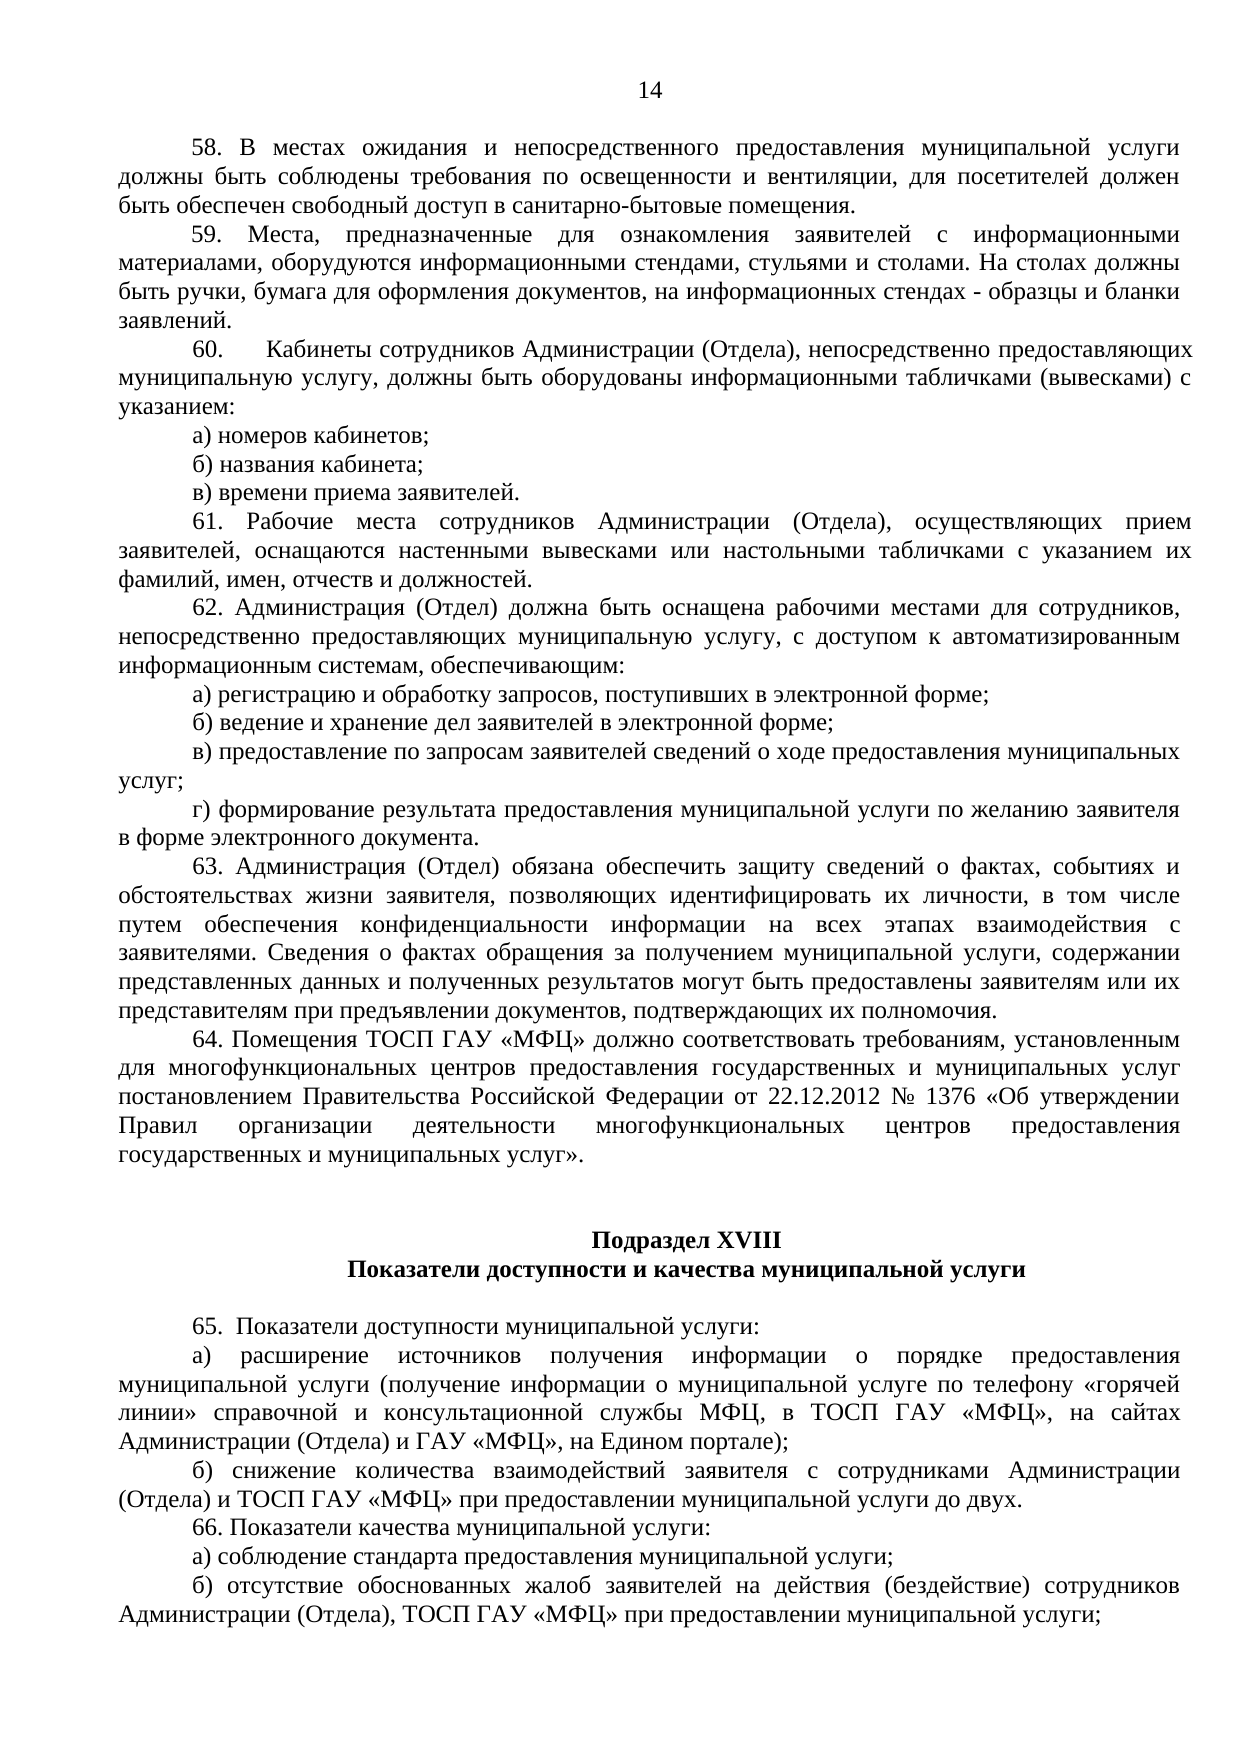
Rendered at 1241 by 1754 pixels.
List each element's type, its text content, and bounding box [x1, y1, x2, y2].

text 61. Рабочие места сотрудников Администрации (Отдела), осуществляющих прием заявителей, оснащаются настенными вывесками или настольными табличками с указанием их фамилий, имен, отчеств и должностей. [118, 506, 1193, 592]
text г) формирование результата предоставления муниципальной услуги по желанию заявителя в форме электронного документа. [118, 794, 1181, 851]
text 62. Администрация (Отдел) должна быть оснащена рабочими местами для сотрудников, непосредственно предоставляющих муниципальную услугу, с доступом к автоматизированным информационным системам, обеспечивающим: [118, 592, 1181, 679]
text Подраздел XVIII [118, 1225, 1181, 1254]
text 59. Места, предназначенные для ознакомления заявителей с информационными материалами, оборудуются информационными стендами, стульями и столами. На столах должны быть ручки, бумага для оформления документов, на информационных стендах - образцы и бланки заявлений. [118, 219, 1181, 334]
text 60. Кабинеты сотрудников Администрации (Отдела), непосредственно предоставляющих муниципальную услугу, должны быть оборудованы информационными табличками (вывесками) с указанием: [118, 334, 1193, 420]
text Показатели доступности и качества муниципальной услуги [118, 1254, 1181, 1282]
text а) соблюдение стандарта предоставления муниципальной услуги; [118, 1541, 1181, 1570]
text в) времени приема заявителей. [118, 477, 1193, 506]
text б) названия кабинета; [118, 449, 1193, 477]
text а) расширение источников получения информации о порядке предоставления муниципальной услуги (получение информации о муниципальной услуге по телефону «горячей линии» справочной и консультационной службы МФЦ, в ТОСП ГАУ «МФЦ», на сайтах Администрации (Отдела) и ГАУ «МФЦ», на Едином портале); [118, 1340, 1181, 1455]
text 66. Показатели качества муниципальной услуги: [118, 1512, 1181, 1541]
text 64. Помещения ТОСП ГАУ «МФЦ» должно соответствовать требованиям, установленным для многофункциональных центров предоставления государственных и муниципальных услуг постановлением Правительства Российской Федерации от 22.12.2012 № 1376 «Об утверждении Правил организации деятельности многофункциональных центров предоставления государственных и муниципальных услуг». [118, 1024, 1181, 1167]
text 65. Показатели доступности муниципальной услуги: [118, 1311, 1181, 1340]
text а) номеров кабинетов; [118, 420, 1193, 449]
text 63. Администрация (Отдел) обязана обеспечить защиту сведений о фактах, событиях и обстоятельствах жизни заявителя, позволяющих идентифицировать их личности, в том числе путем обеспечения конфиденциальности информации на всех этапах взаимодействия с заявителями. Сведения о фактах обращения за получением муниципальной услуги, содержании представленных данных и полученных результатов могут быть предоставлены заявителям или их представителям при предъявлении документов, подтверждающих их полномочия. [118, 851, 1181, 1024]
text в) предоставление по запросам заявителей сведений о ходе предоставления муниципальных услуг; [118, 736, 1181, 794]
text б) отсутствие обоснованных жалоб заявителей на действия (бездействие) сотрудников Администрации (Отдела), ТОСП ГАУ «МФЦ» при предоставлении муниципальной услуги; [118, 1570, 1181, 1627]
text а) регистрацию и обработку запросов, поступивших в электронной форме; [118, 679, 1181, 707]
text б) снижение количества взаимодействий заявителя с сотрудниками Администрации (Отдела) и ТОСП ГАУ «МФЦ» при предоставлении муниципальной услуги до двух. [118, 1455, 1181, 1512]
text 58. В местах ожидания и непосредственного предоставления муниципальной услуги должны быть соблюдены требования по освещенности и вентиляции, для посетителей должен быть обеспечен свободный доступ в санитарно-бытовые помещения. [118, 132, 1181, 219]
text б) ведение и хранение дел заявителей в электронной форме; [118, 707, 1181, 736]
